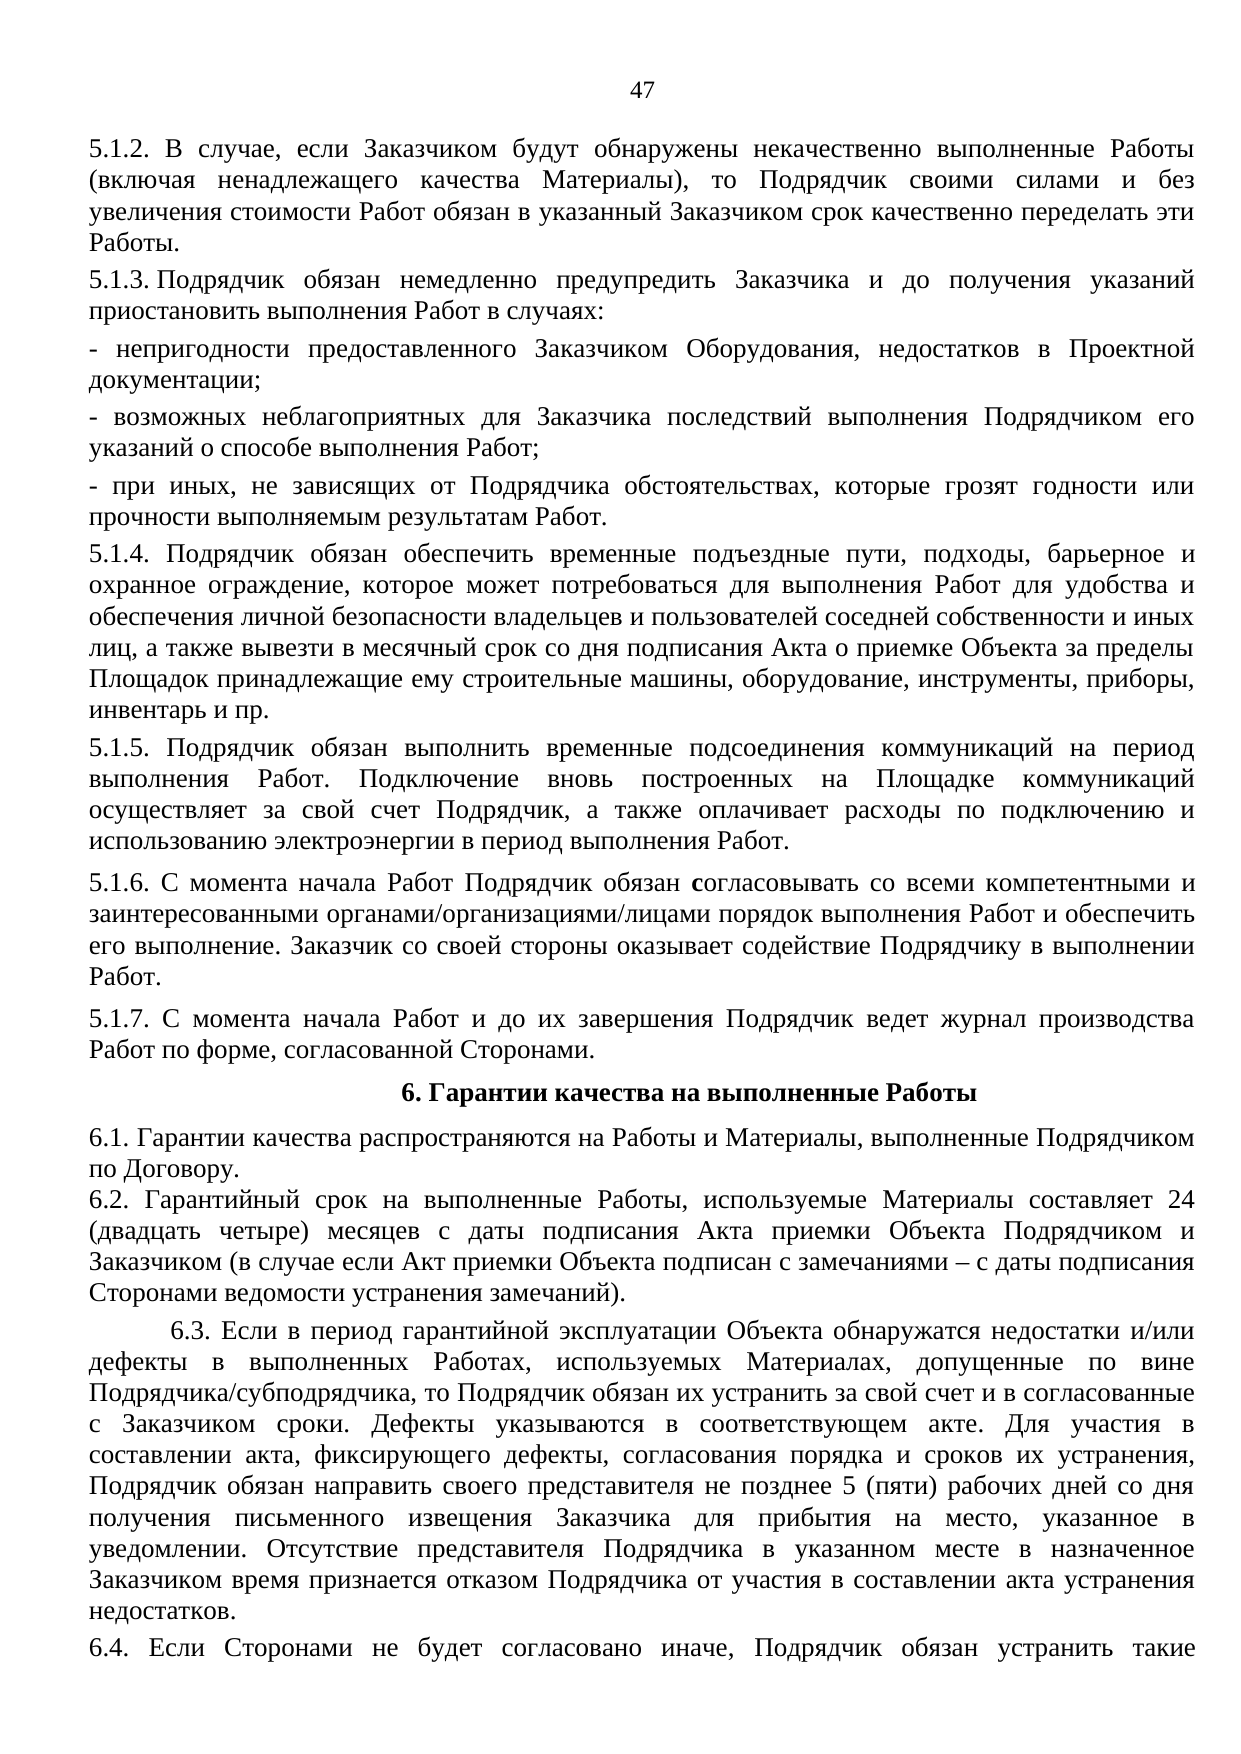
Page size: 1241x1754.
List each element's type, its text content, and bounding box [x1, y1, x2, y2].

text - возможных неблагоприятных для Заказчика последствий выполнения Подрядчиком его указаний о способе выполнения Работ; [89, 400, 1196, 463]
text 6.2. Гарантийный срок на выполненные Работы, используемые Материалы составляет 24 (двадцать четыре) месяцев с даты подписания Акта приемки Объекта Подрядчиком и Заказчиком (в случае если Акт приемки Объекта подписан с замечаниями – с даты подписания Сторонами ведомости устранения замечаний). [89, 1183, 1196, 1307]
text 6. Гарантии качества на выполненные Работы [182, 1076, 1196, 1107]
text 5.1.4. Подрядчик обязан обеспечить временные подъездные пути, подходы, барьерное и охранное ограждение, которое может потребоваться для выполнения Работ для удобства и обеспечения личной безопасности владельцев и пользователей соседней собственности и иных лиц, а также вывезти в месячный срок со дня подписания Акта о приемке Объекта за пределы Площадок принадлежащие ему строительные машины, оборудование, инструменты, приборы, инвентарь и пр. [89, 537, 1196, 724]
text - непригодности предоставленного Заказчиком Оборудования, недостатков в Проектной документации; [89, 332, 1196, 394]
text 5.1.6. С момента начала Работ Подрядчик обязан согласовывать со всеми компетентными и заинтересованными органами/организациями/лицами порядок выполнения Работ и обеспечить его выполнение. Заказчик со своей стороны оказывает содействие Подрядчику в выполнении Работ. [89, 866, 1196, 991]
text 6.3. Если в период гарантийной эксплуатации Объекта обнаружатся недостатки и/или дефекты в выполненных Работах, используемых Материалах, допущенные по вине Подрядчика/субподрядчика, то Подрядчик обязан их устранить за свой счет и в согласованные с Заказчиком сроки. Дефекты указываются в соответствующем акте. Для участия в составлении акта, фиксирующего дефекты, согласования порядка и сроков их устранения, Подрядчик обязан направить своего представителя не позднее 5 (пяти) рабочих дней со дня получения письменного извещения Заказчика для прибытия на место, указанное в уведомлении. Отсутствие представителя Подрядчика в указанном месте в назначенное Заказчиком время признается отказом Подрядчика от участия в составлении акта устранения недостатков. [89, 1314, 1196, 1625]
text 5.1.7. С момента начала Работ и до их завершения Подрядчик ведет журнал производства Работ по форме, согласованной Сторонами. [89, 1002, 1196, 1064]
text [89, 1631, 1196, 1663]
text 5.1.2. В случае, если Заказчиком будут обнаружены некачественно выполненные Работы (включая ненадлежащего качества Материалы), то Подрядчик своими силами и без увеличения стоимости Работ обязан в указанный Заказчиком срок качественно переделать эти Работы. [89, 132, 1196, 257]
text - при иных, не зависящих от Подрядчика обстоятельствах, которые грозят годности или прочности выполняемым результатам Работ. [89, 469, 1196, 531]
text 6.1. Гарантии качества распространяются на Работы и Материалы, выполненные Подрядчиком по Договору. [89, 1121, 1196, 1183]
text 5.1.3. Подрядчик обязан немедленно предупредить Заказчика и до получения указаний приостановить выполнения Работ в случаях: [89, 263, 1196, 326]
text 5.1.5. Подрядчик обязан выполнить временные подсоединения коммуникаций на период выполнения Работ. Подключение вновь построенных на Площадке коммуникаций осуществляет за свой счет Подрядчик, а также оплачивает расходы по подключению и использованию электроэнергии в период выполнения Работ. [89, 731, 1196, 855]
